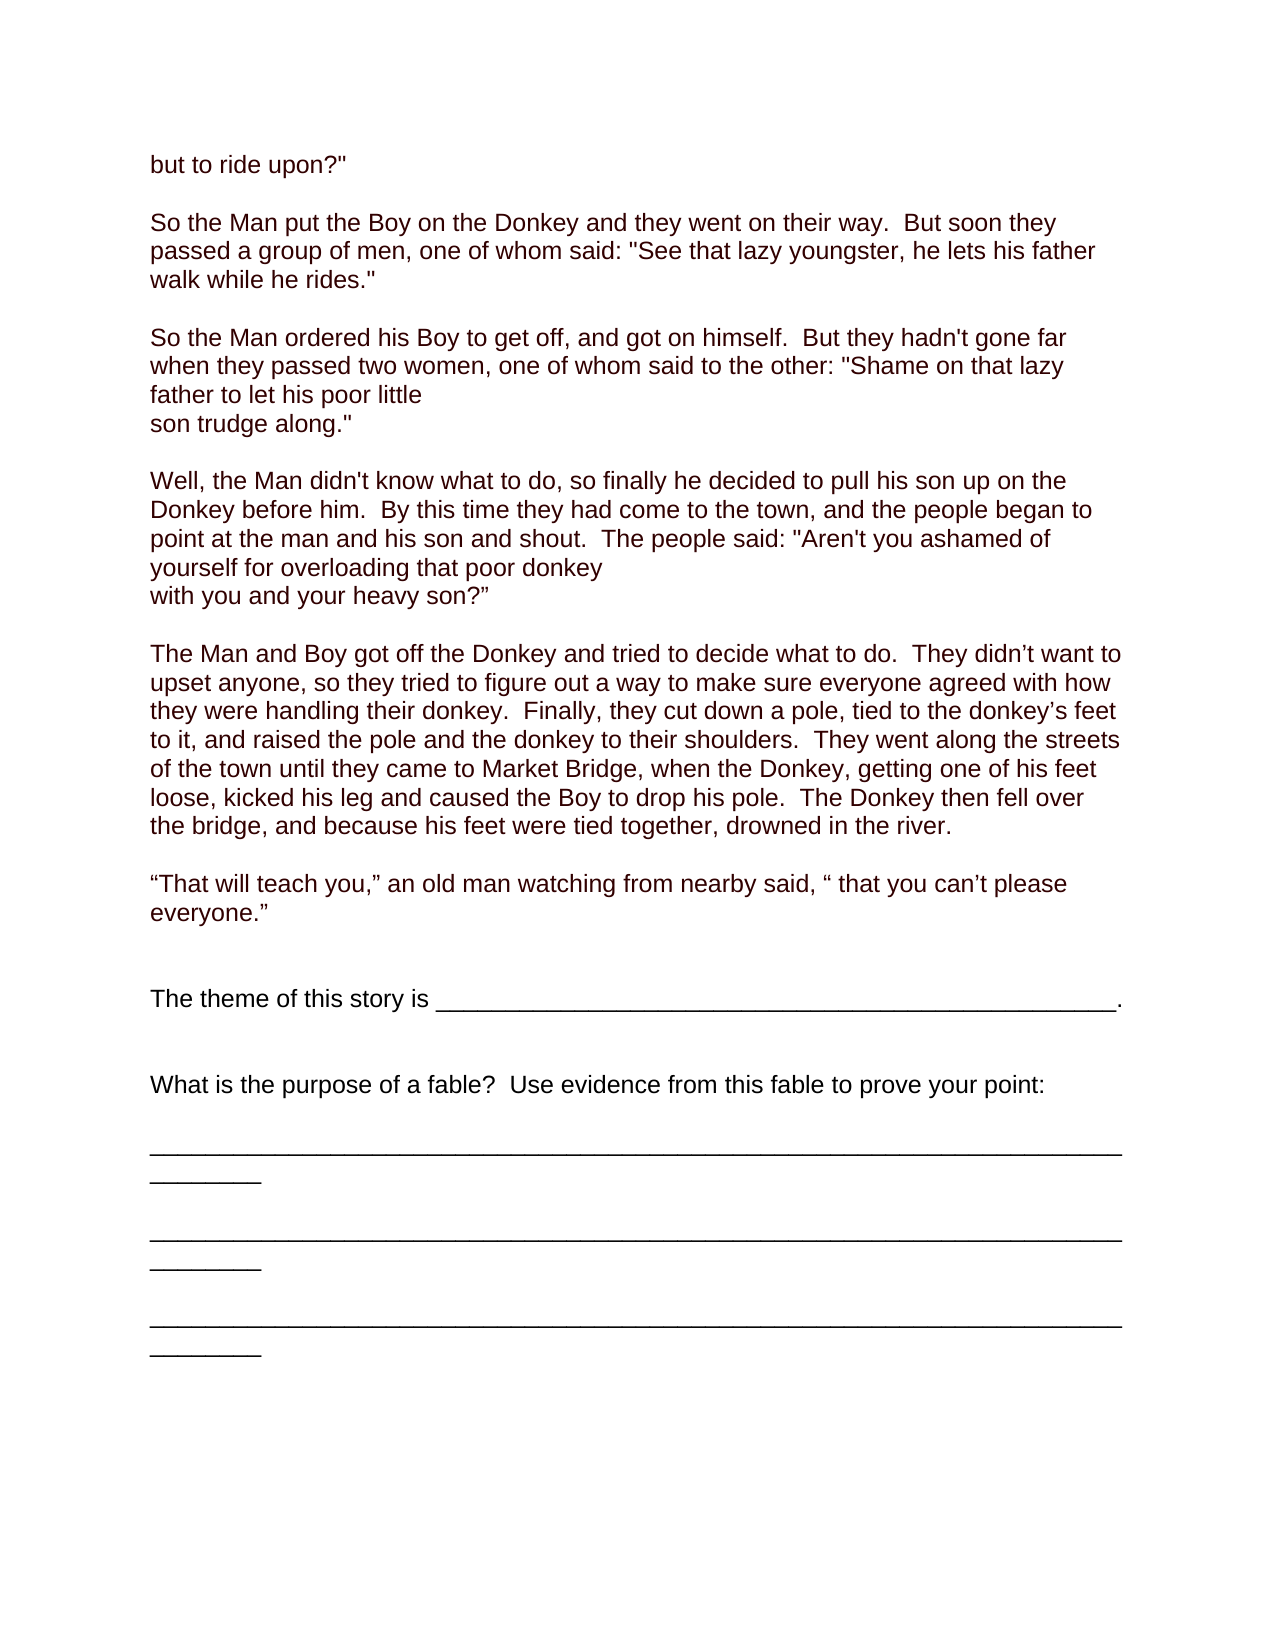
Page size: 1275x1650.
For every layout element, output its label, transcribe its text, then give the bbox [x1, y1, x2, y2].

text What is the purpose of a fable? Use evidence from this fable to prove your point: [150, 1070, 1125, 1099]
text “That will teach you,” an old man watching from nearby said, “ that you can’t please everyone.” [150, 869, 1125, 926]
text ______________________________________________________________________________ [150, 1300, 1125, 1357]
text son trudge along." [150, 409, 1125, 437]
text The theme of this story is _________________________________________________. [150, 984, 1125, 1012]
text Well, the Man didn't know what to do, so finally he decided to pull his son up on the Donkey before him. By this time they had come to the town, and the people began to point at the man and his son and shout. The people said: "Aren't you ashamed of yourself for overloading that poor donkey [150, 466, 1125, 581]
text with you and your heavy son?” [150, 581, 1125, 610]
text So the Man ordered his Boy to get off, and got on himself. But they hadn't gone far when they passed two women, one of whom said to the other: "Shame on that lazy father to let his poor little [150, 322, 1125, 409]
text So the Man put the Boy on the Donkey and they went on their way. But soon they passed a group of men, one of whom said: "See that lazy youngster, he lets his father walk while he rides." [150, 207, 1125, 294]
text The Man and Boy got off the Donkey and tried to decide what to do. They didn’t want to upset anyone, so they tried to figure out a way to make sure everyone agreed with how they were handling their donkey. Finally, they cut down a pole, tied to the donkey’s feet to it, and raised the pole and the donkey to their shoulders. They went along the streets of the town until they came to Market Bridge, when the Donkey, getting one of his feet loose, kicked his leg and caused the Boy to drop his pole. The Donkey then fell over the bridge, and because his feet were tied together, drowned in the river. [150, 639, 1125, 840]
text ______________________________________________________________________________ [150, 1127, 1125, 1185]
text ______________________________________________________________________________ [150, 1214, 1125, 1271]
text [150, 150, 1125, 179]
